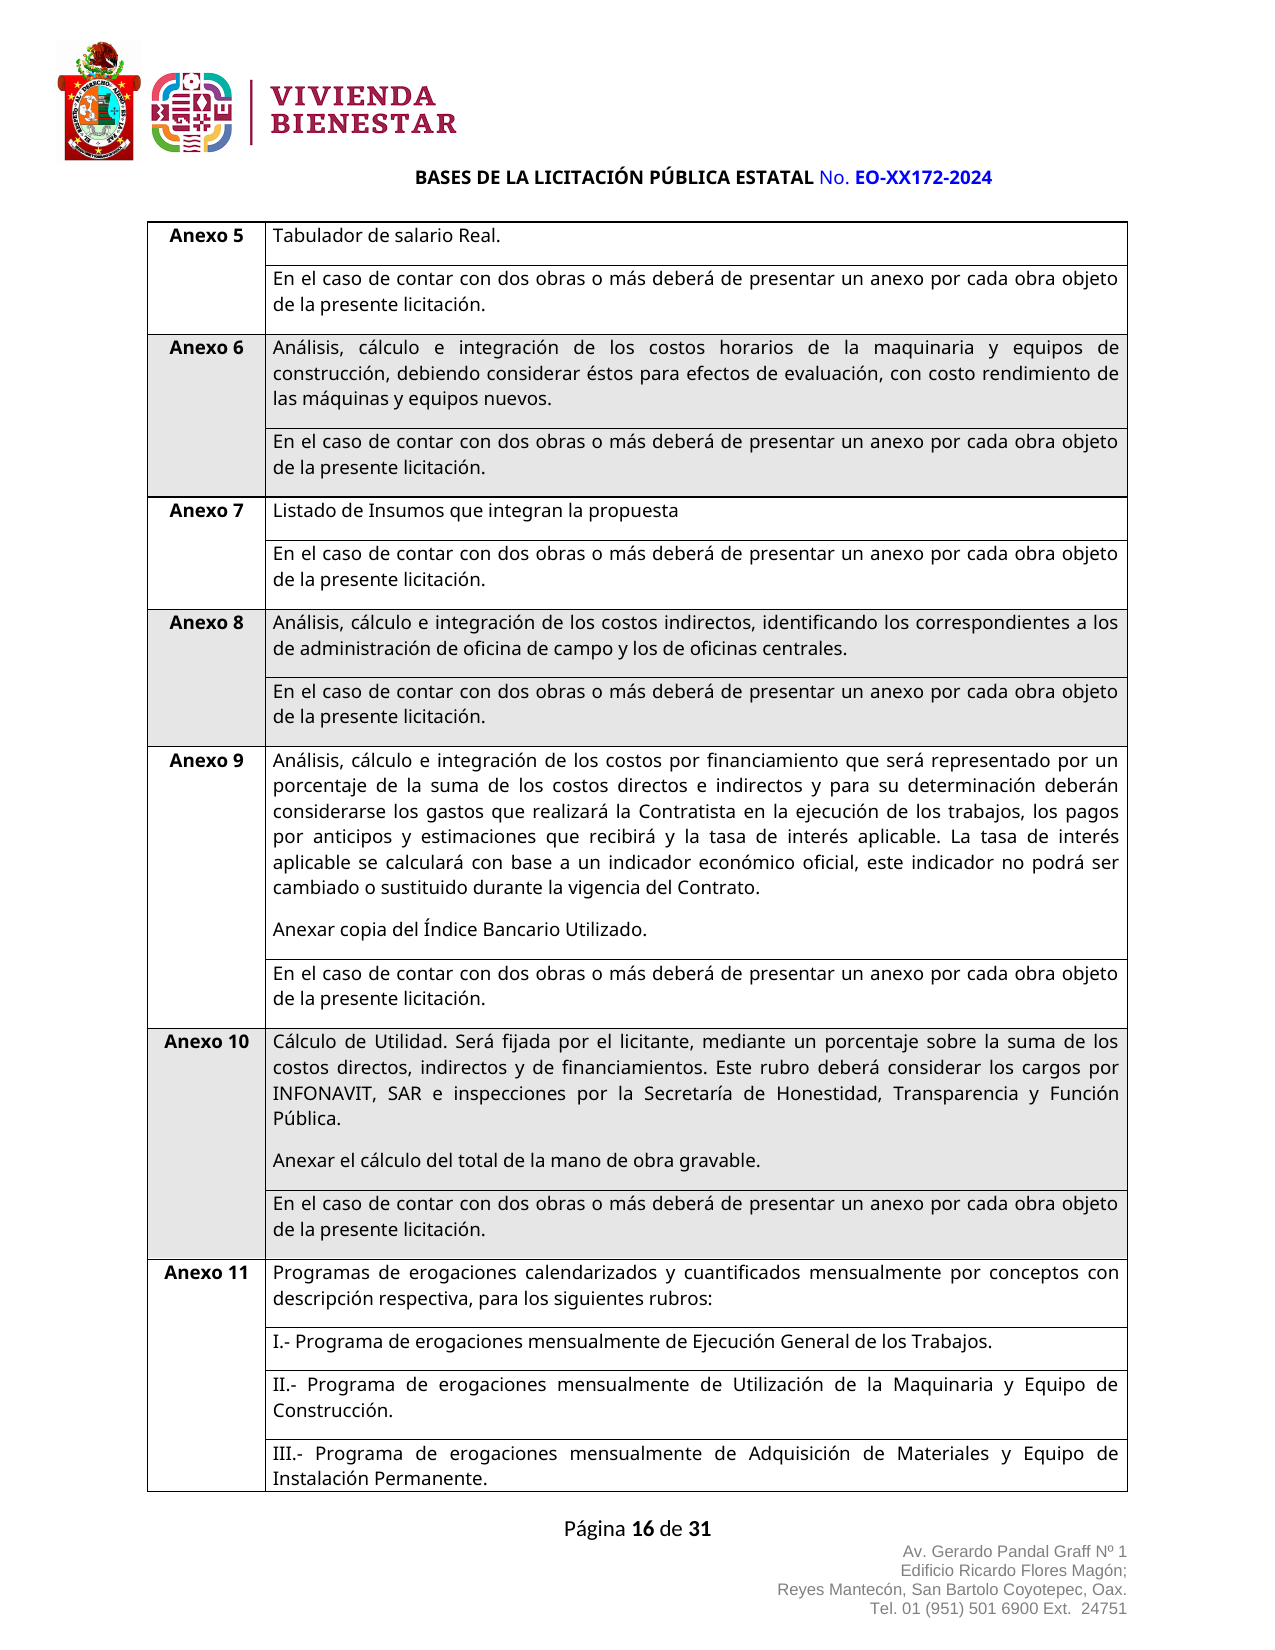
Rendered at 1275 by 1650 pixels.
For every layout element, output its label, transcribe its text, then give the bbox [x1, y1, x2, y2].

table_cell Anexo 5 [148, 223, 265, 333]
table_cell Análisis, cálculo e integración de los costos indirectos, identificando los correspondientes a los de administración de oficina de campo y los de oficinas centrales. [266, 610, 1127, 677]
table_cell Tabulador de salario Real. [266, 223, 1127, 265]
table_cell Anexo 10 [148, 1029, 265, 1258]
table_cell III.- Programa de erogaciones mensualmente de Adquisición de Materiales y Equipo de Instalación Permanente. [266, 1440, 1127, 1491]
table_cell Programas de erogaciones calendarizados y cuantificados mensualmente por conceptos con descripción respectiva, para los siguientes rubros: [266, 1260, 1127, 1327]
table_cell Anexo 7 [148, 498, 265, 608]
picture [55, 41, 143, 163]
table_cell En el caso de contar con dos obras o más deberá de presentar un anexo por cada obra objeto de la presente licitación. [266, 960, 1127, 1028]
table_cell En el caso de contar con dos obras o más deberá de presentar un anexo por cada obra objeto de la presente licitación. [266, 429, 1127, 496]
table_cell Cálculo de Utilidad. Será fijada por el licitante, mediante un porcentaje sobre la suma de los costos directos, indirectos y de financiamientos. Este rubro deberá considerar los cargos por INFONAVIT, SAR e inspecciones por la Secretaría de Honestidad, Transparencia y Función Pública. Anexar el cálculo del total de la mano de obra gravable. [266, 1029, 1127, 1190]
table_cell En el caso de contar con dos obras o más deberá de presentar un anexo por cada obra objeto de la presente licitación. [266, 266, 1127, 333]
table_cell Análisis, cálculo e integración de los costos por financiamiento que será representado por un porcentaje de la suma de los costos directos e indirectos y para su determinación deberán considerarse los gastos que realizará la Contratista en la ejecución de los trabajos, los pagos por anticipos y estimaciones que recibirá y la tasa de interés aplicable. La tasa de interés aplicable se calculará con base a un indicador económico oficial, este indicador no podrá ser cambiado o sustituido durante la vigencia del Contrato. Anexar copia del Índice Bancario Utilizado. [266, 747, 1127, 959]
table_cell En el caso de contar con dos obras o más deberá de presentar un anexo por cada obra objeto de la presente licitación. [266, 1191, 1127, 1258]
table_cell II.- Programa de erogaciones mensualmente de Utilización de la Maquinaria y Equipo de Construcción. [266, 1371, 1127, 1439]
table_cell I.- Programa de erogaciones mensualmente de Ejecución General de los Trabajos. [266, 1328, 1127, 1370]
table_cell Anexo 11 [148, 1260, 265, 1491]
table_cell Anexo 6 [148, 335, 265, 496]
picture [147, 64, 473, 161]
table_cell Listado de Insumos que integran la propuesta [266, 498, 1127, 540]
table_cell Anexo 9 [148, 747, 265, 1028]
table_cell En el caso de contar con dos obras o más deberá de presentar un anexo por cada obra objeto de la presente licitación. [266, 678, 1127, 746]
table_cell Análisis, cálculo e integración de los costos horarios de la maquinaria y equipos de construcción, debiendo considerar éstos para efectos de evaluación, con costo rendimiento de las máquinas y equipos nuevos. [266, 335, 1127, 428]
table_cell Anexo 8 [148, 610, 265, 746]
table_cell En el caso de contar con dos obras o más deberá de presentar un anexo por cada obra objeto de la presente licitación. [266, 541, 1127, 608]
